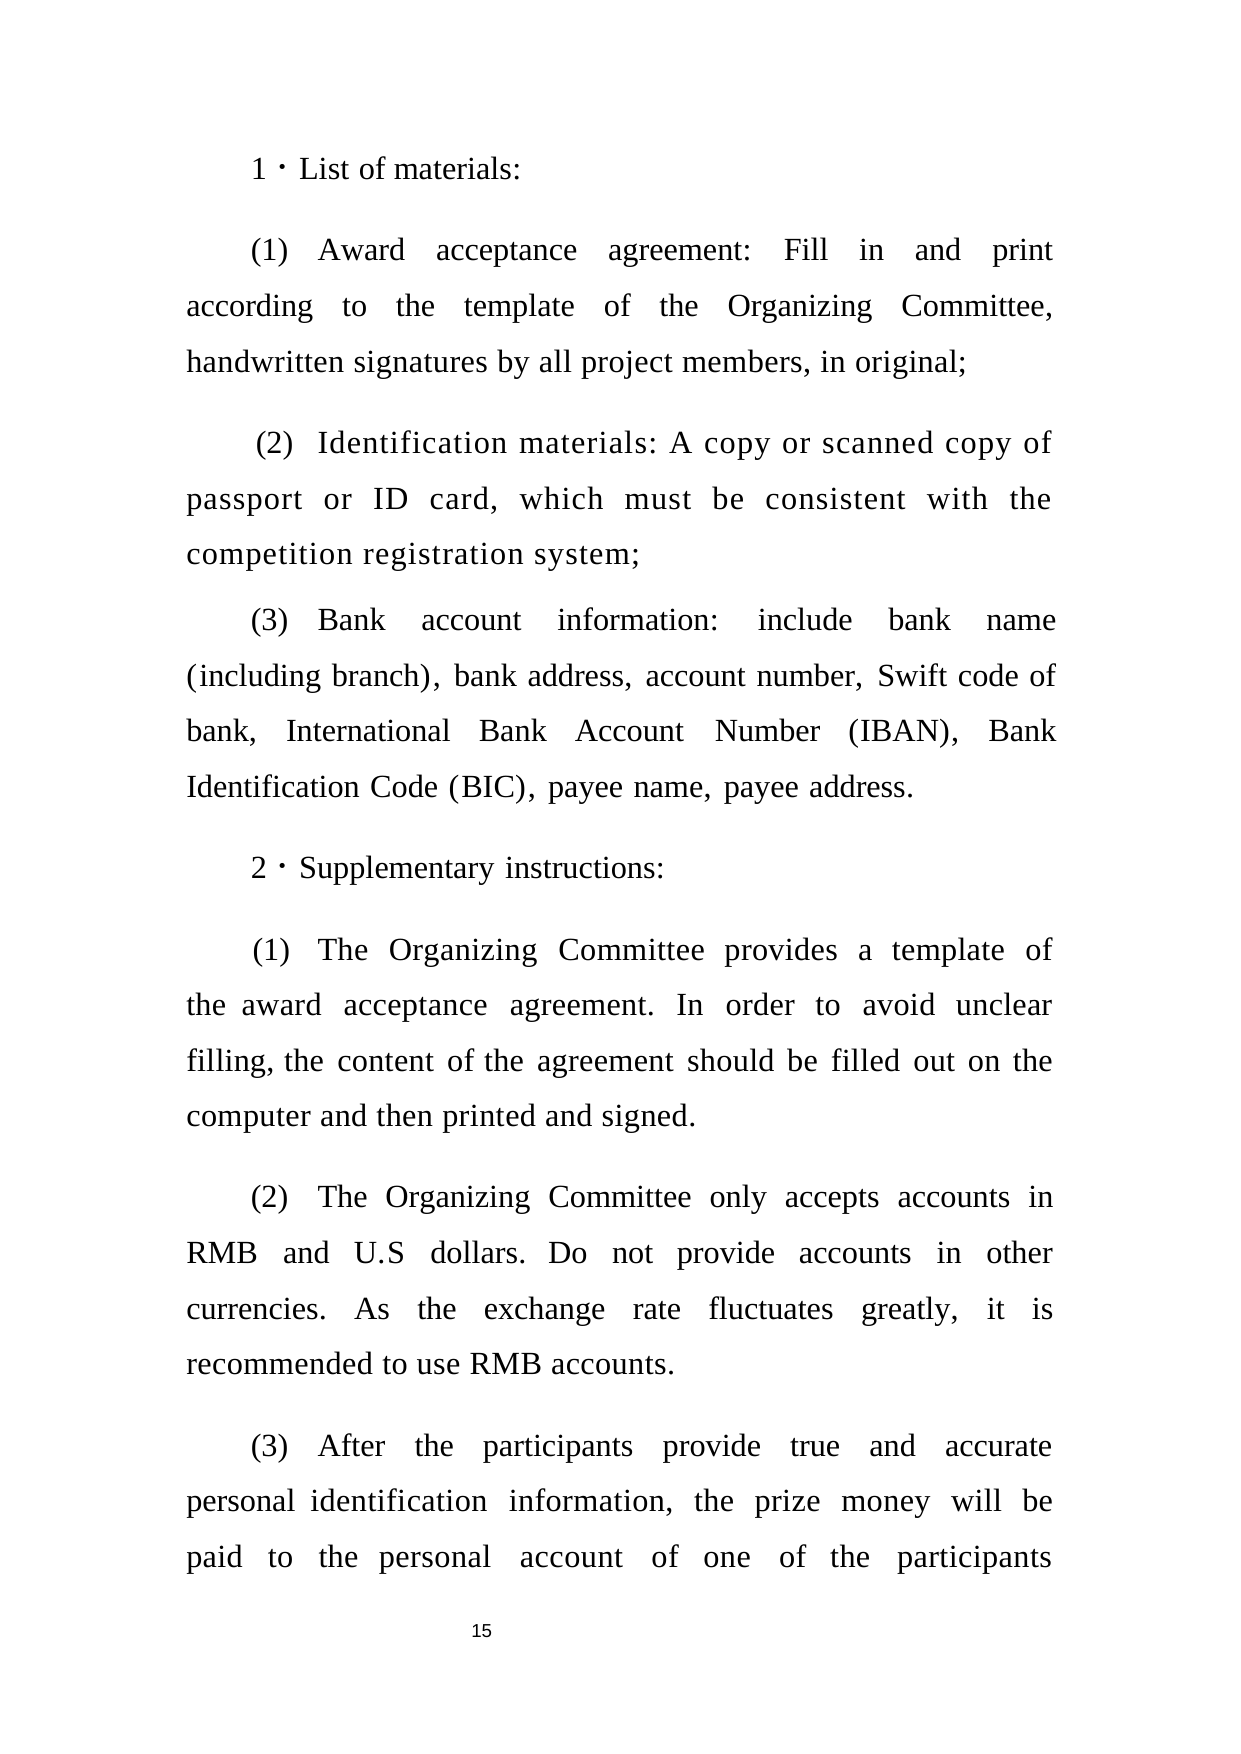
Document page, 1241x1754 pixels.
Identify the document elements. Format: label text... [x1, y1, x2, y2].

list Bank account information: include bank name (including branch), bank address, account number, Swift code of bank, International Bank Account Number (IBAN), Bank Identification Code (BIC), payee name, payee address. [186, 600, 1056, 804]
list The Organizing Committee only accepts accounts in RMB and U.S dollars. Do not provide accounts in other currencies. As the exchange rate fluctuates greatly, it is recommended to use RMB accounts. [186, 1178, 1053, 1382]
list Award acceptance agreement: Fill in and print according to the template of the Organizing Committee, handwritten signatures by all project members, in original; [186, 231, 1053, 379]
list List of materials: [186, 149, 1056, 186]
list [186, 1426, 1053, 1574]
list The Organizing Committee provides a template of the award acceptance agreement. In order to avoid unclear filling, the content of the agreement should be filled out on the computer and then printed and signed. [186, 930, 1053, 1134]
list Identification materials: A copy or scanned copy of passport or ID card, which must be consistent with the competition registration system; [186, 423, 1053, 572]
list Supplementary instructions: [186, 848, 1056, 886]
